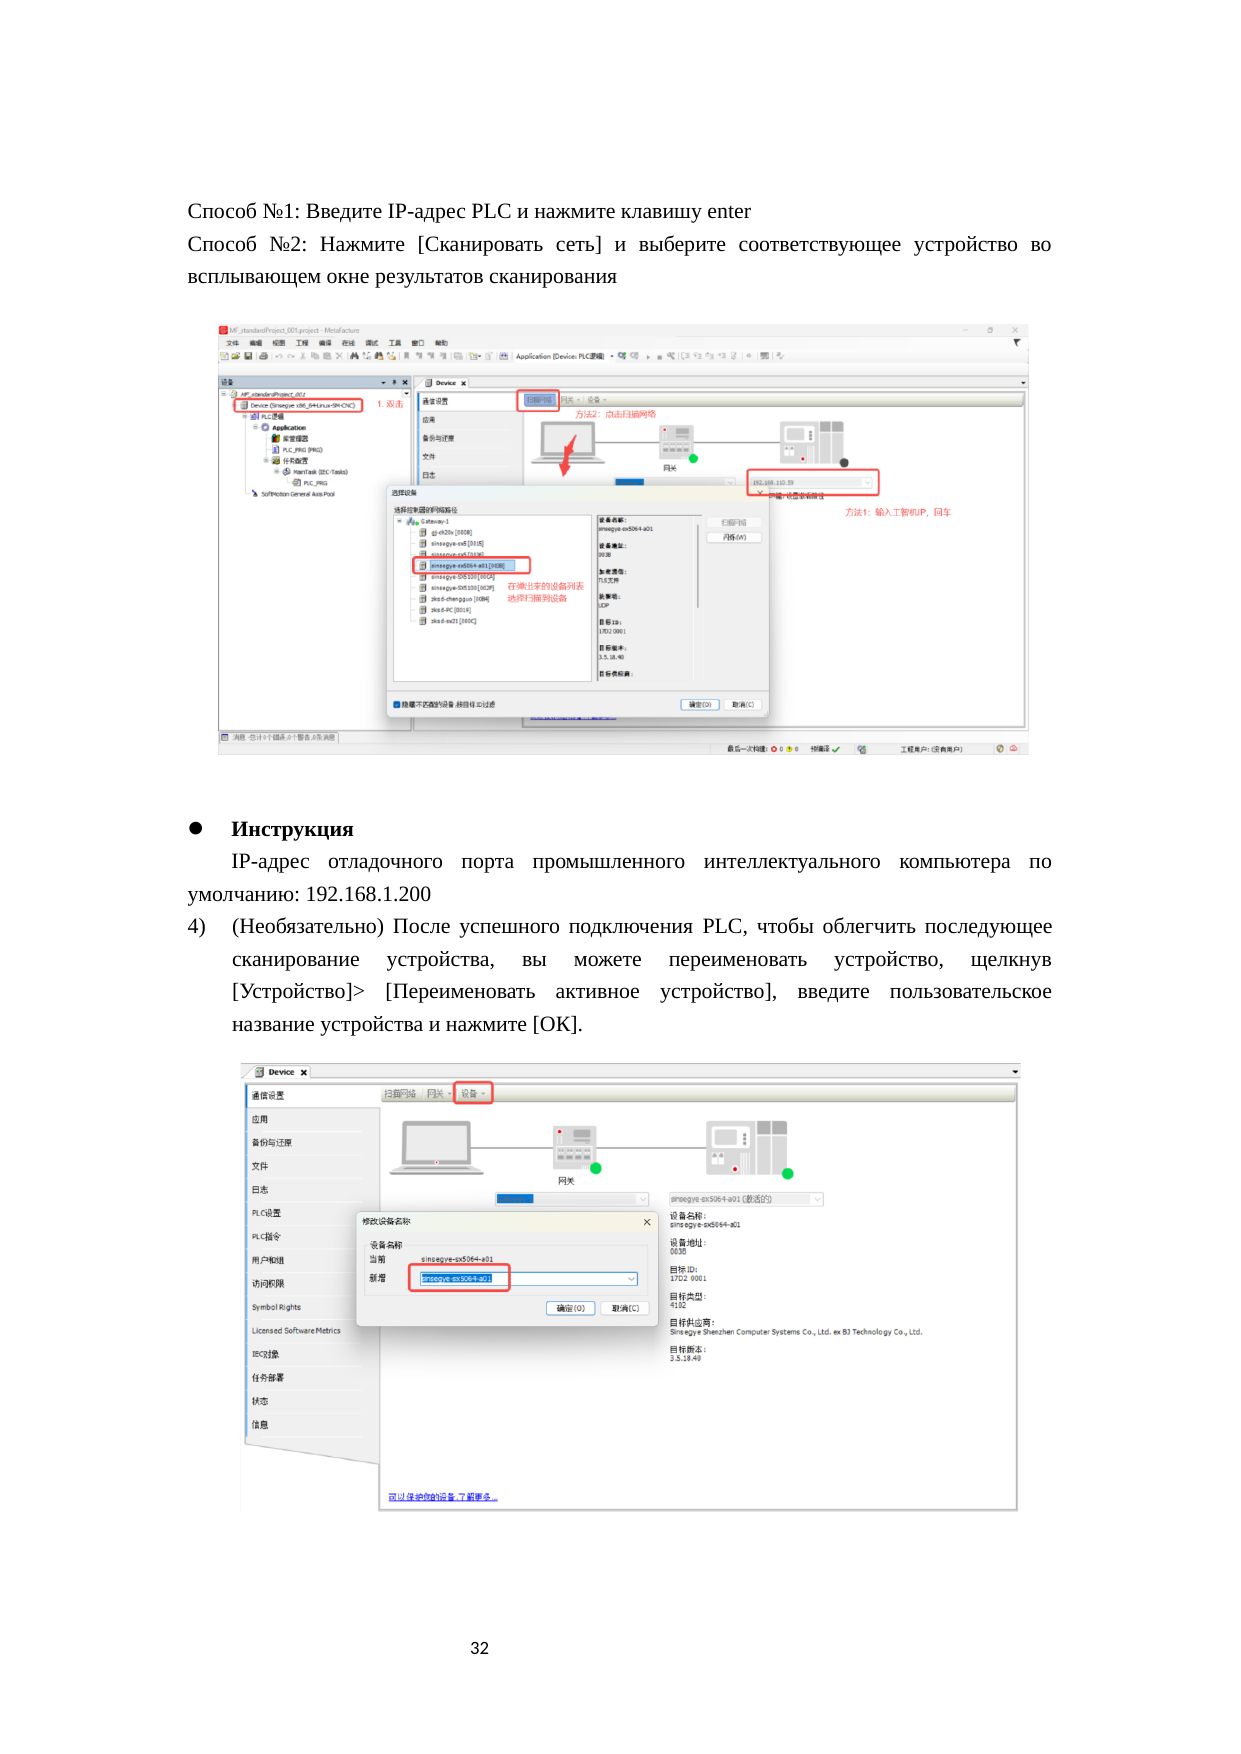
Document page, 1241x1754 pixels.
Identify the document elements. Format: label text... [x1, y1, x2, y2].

picture [240, 1063, 1021, 1512]
list (Необязательно) После успешного подключения PLC, чтобы облегчить последующее сканирование устройства, вы можете переименовать устройство, щелкнув [Устройство]> [Переименовать активное устройство], введите пользовательское название устройства и нажмите [ОК]. [187, 909, 1053, 1039]
text Способ №2: Нажмите [Сканировать сеть] и выберите соответствующее устройство во всплывающем окне результатов сканирования [187, 227, 1053, 292]
picture [217, 324, 1029, 759]
text Способ №1: Введите IP-адрес PLC и нажмите клавишу enter [187, 194, 1053, 227]
list Инструкция [187, 812, 1053, 844]
text IP-адрес отладочного порта промышленного интеллектуального компьютера по умолчанию: 192.168.1.200 [187, 844, 1053, 909]
